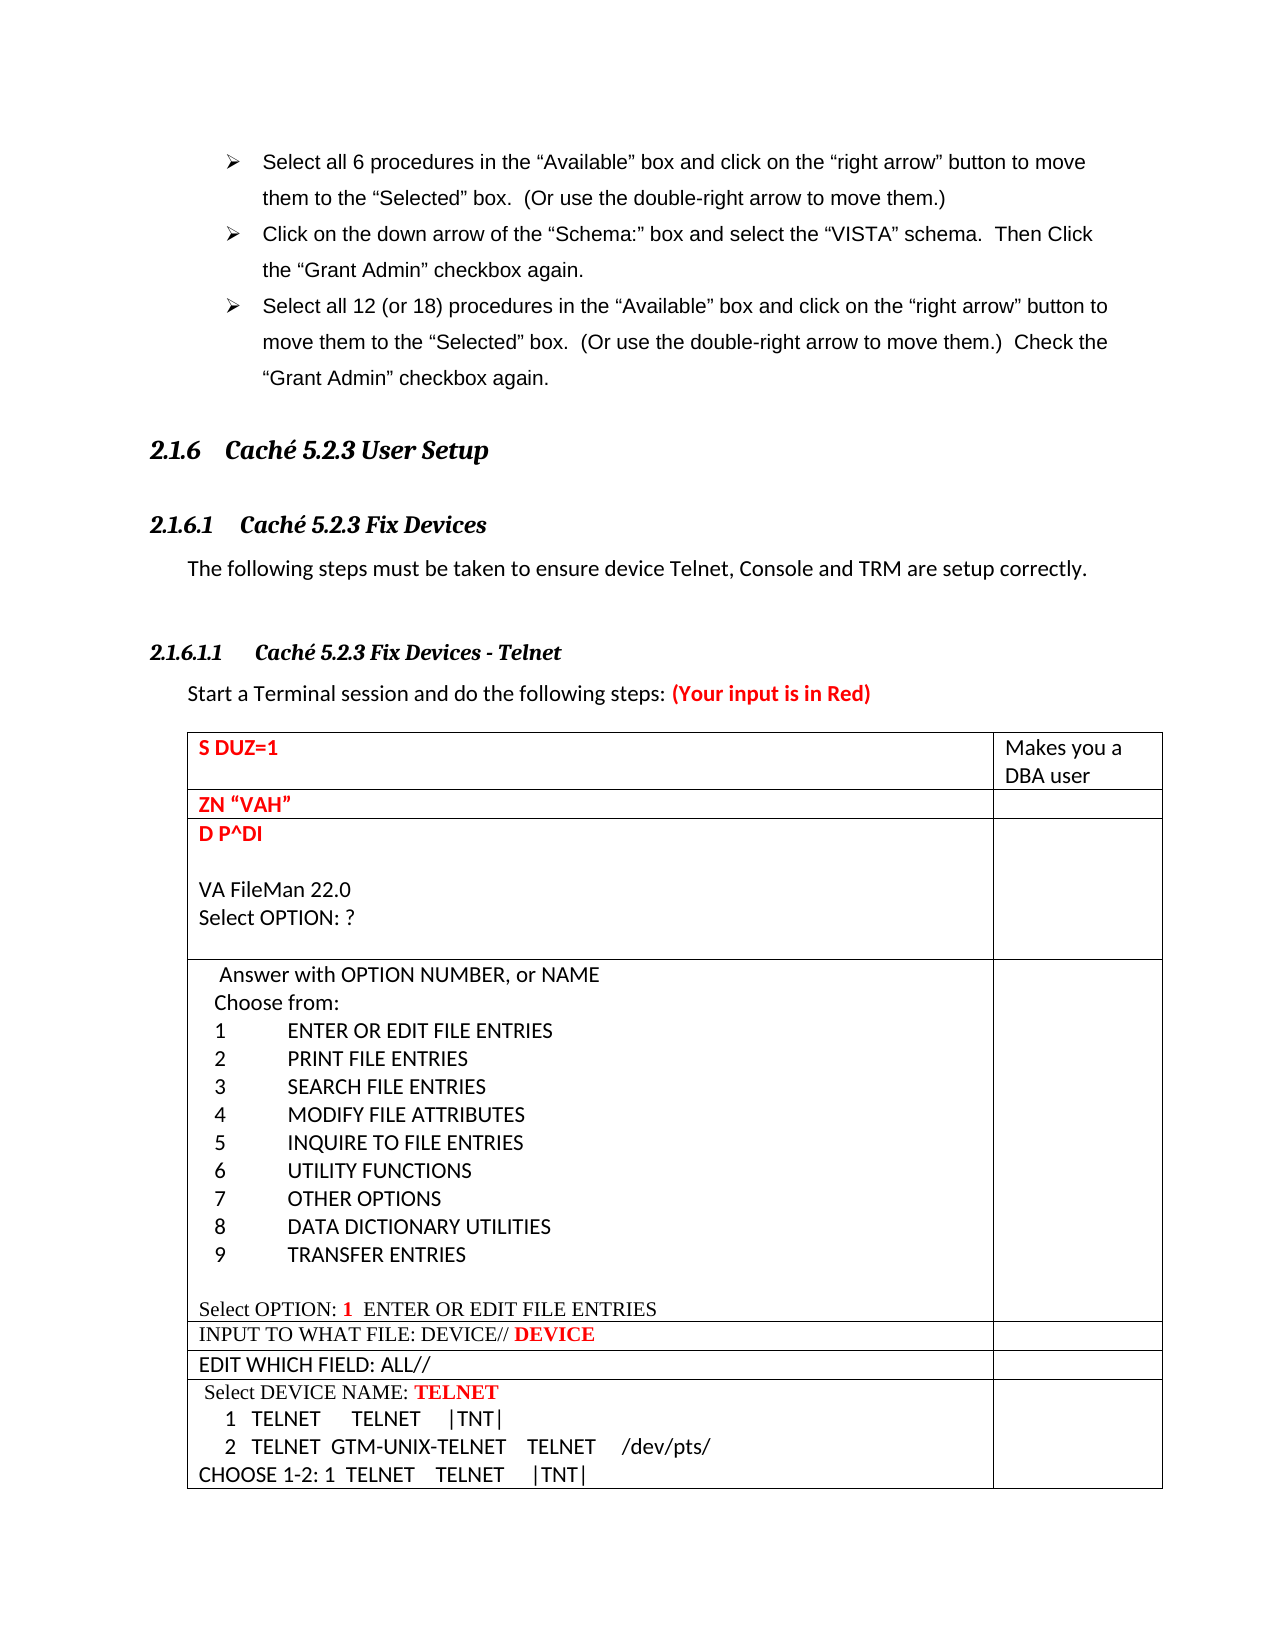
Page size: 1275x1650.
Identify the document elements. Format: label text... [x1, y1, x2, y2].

table_cell [994, 819, 1162, 959]
text The following steps must be taken to ensure device Telnet, Console and TRM are setup correctly. [150, 554, 1125, 582]
subtitle Caché 5.2.3 Fix Devices - Telnet [150, 639, 1125, 666]
table_cell [994, 1351, 1162, 1379]
table_cell [994, 960, 1162, 1321]
table_cell [994, 1322, 1162, 1349]
table_cell [994, 790, 1162, 818]
list Select all 12 (or 18) procedures in the “Available” box and click on the “right arrow” button to move them to the “Selected” box. (Or use the double-right arrow to move them.) Check the “Grant Admin” checkbox again. [225, 294, 1125, 390]
table_cell EDIT WHICH FIELD: ALL// [188, 1351, 993, 1379]
list Select all 6 procedures in the “Available” box and click on the “right arrow” button to move them to the “Selected” box. (Or use the double-right arrow to move them.) [225, 150, 1125, 210]
table_cell Answer with OPTION NUMBER, or NAME Choose from: 1 ENTER OR EDIT FILE ENTRIES 2 PRINT FILE ENTRIES 3 SEARCH FILE ENTRIES 4 MODIFY FILE ATTRIBUTES 5 INQUIRE TO FILE ENTRIES 6 UTILITY FUNCTIONS 7 OTHER OPTIONS 8 DATA DICTIONARY UTILITIES 9 TRANSFER ENTRIES Select OPTION: 1 ENTER OR EDIT FILE ENTRIES [188, 960, 993, 1321]
table_cell Select DEVICE NAME: TELNET 1 TELNET TELNET |TNT| 2 TELNET GTM-UNIX-TELNET TELNET /dev/pts/ CHOOSE 1-2: 1 TELNET TELNET |TNT| [188, 1380, 993, 1488]
table_cell INPUT TO WHAT FILE: DEVICE// DEVICE [188, 1322, 993, 1349]
table_header Makes you a DBA user [994, 733, 1162, 789]
table_cell [994, 1380, 1162, 1488]
table_header S DUZ=1 [188, 733, 993, 789]
table_cell D P^DI VA FileMan 22.0 Select OPTION: ? [188, 819, 993, 959]
subtitle Caché 5.2.3 Fix Devices [150, 511, 1125, 540]
text Start a Terminal session and do the following steps: (Your input is in Red) [150, 679, 1125, 707]
list Click on the down arrow of the “Schema:” box and select the “VISTA” schema. Then Click the “Grant Admin” checkbox again. [225, 222, 1125, 282]
subtitle Caché 5.2.3 User Setup [150, 435, 1125, 466]
table_cell ZN “VAH” [188, 790, 993, 818]
